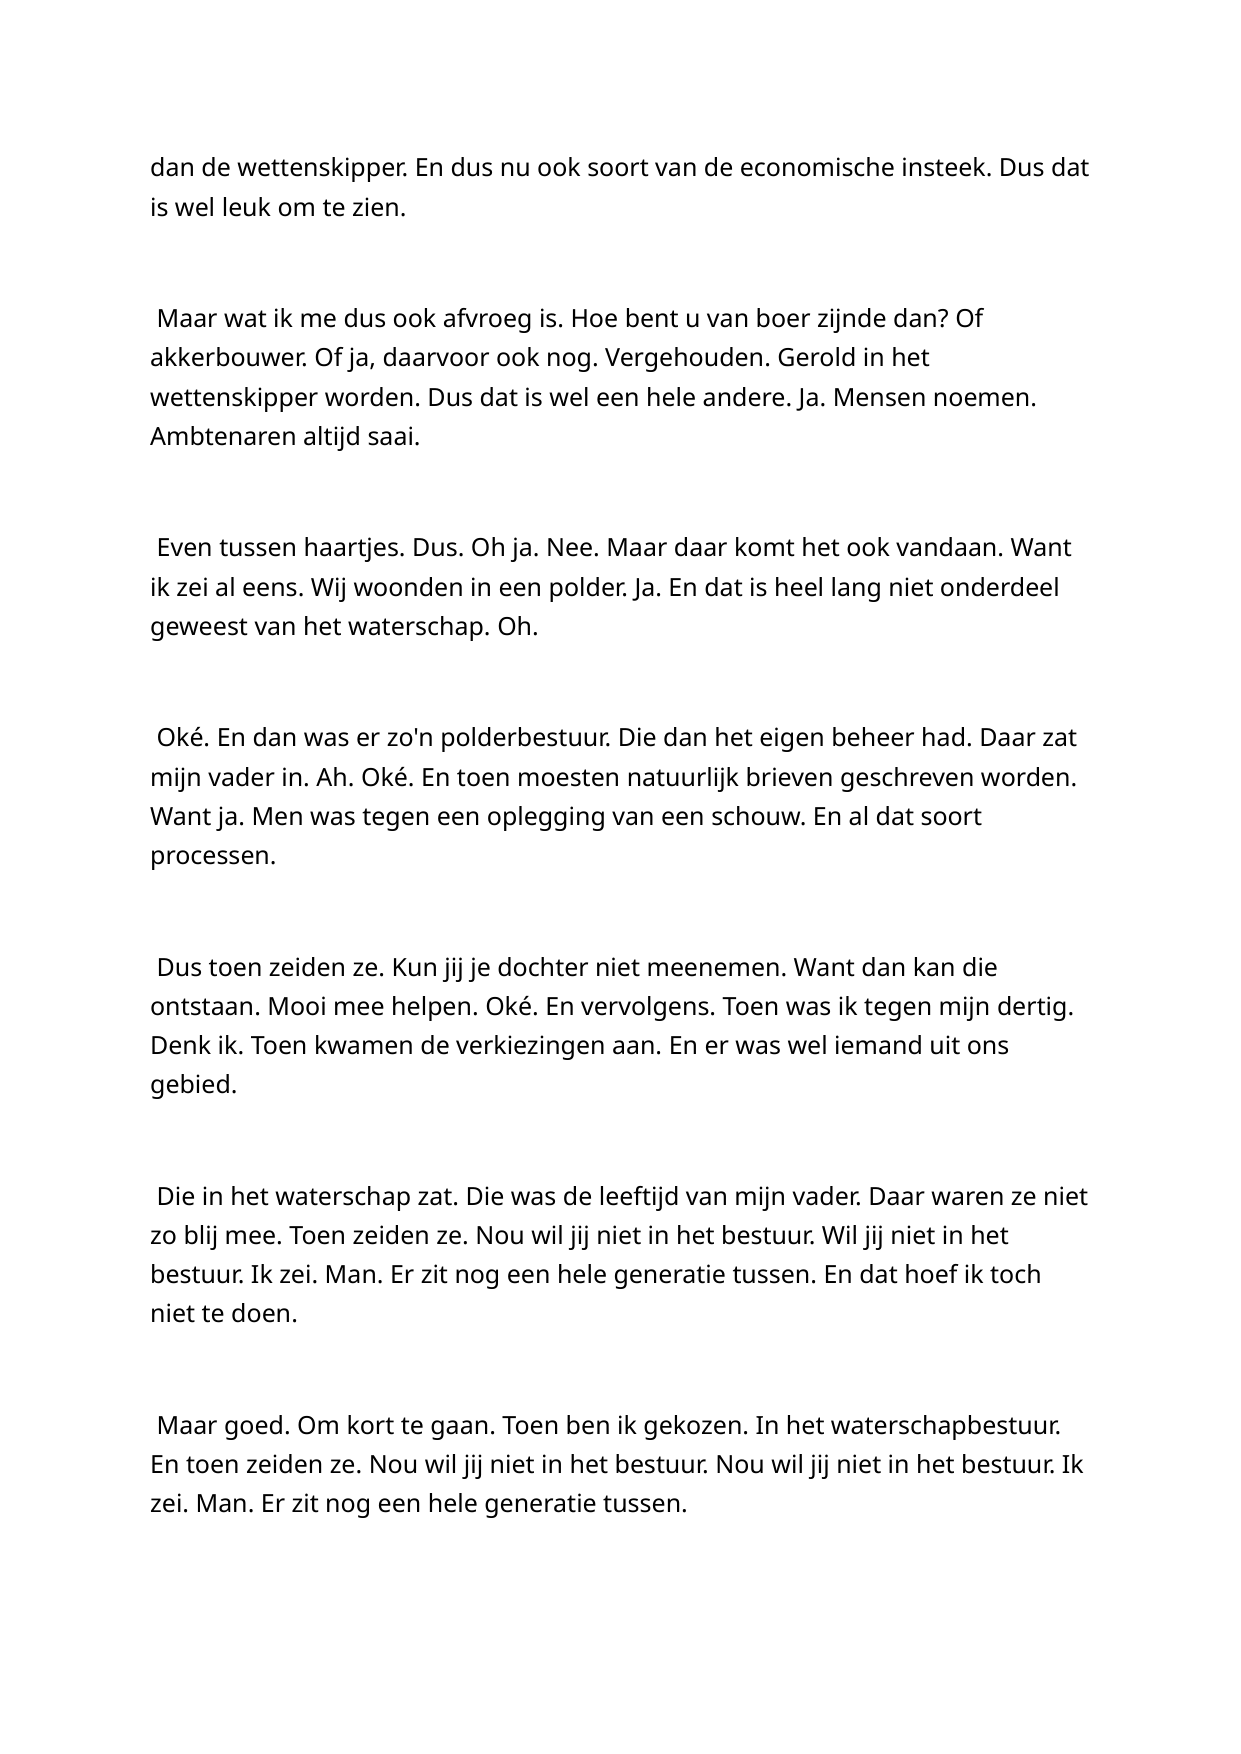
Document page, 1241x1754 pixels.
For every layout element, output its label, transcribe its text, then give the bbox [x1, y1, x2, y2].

text Maar wat ik me dus ook afvroeg is. Hoe bent u van boer zijnde dan? Of akkerbouwer. Of ja, daarvoor ook nog. Vergehouden. Gerold in het wettenskipper worden. Dus dat is wel een hele andere. Ja. Mensen noemen. Ambtenaren altijd saai. [150, 301, 1090, 452]
text Dus toen zeiden ze. Kun jij je dochter niet meenemen. Want dan kan die ontstaan. Mooi mee helpen. Oké. En vervolgens. Toen was ik tegen mijn dertig. Denk ik. Toen kwamen de verkiezingen aan. En er was wel iemand uit ons gebied. [150, 949, 1090, 1101]
text Die in het waterschap zat. Die was de leeftijd van mijn vader. Daar waren ze niet zo blij mee. Toen zeiden ze. Nou wil jij niet in het bestuur. Wil jij niet in het bestuur. Ik zei. Man. Er zit nog een hele generatie tussen. En dat hoef ik toch niet te doen. [150, 1178, 1090, 1330]
text Even tussen haartjes. Dus. Oh ja. Nee. Maar daar komt het ook vandaan. Want ik zei al eens. Wij woonden in een polder. Ja. En dat is heel lang niet onderdeel geweest van het waterschap. Oh. [150, 530, 1090, 642]
text Maar goed. Om kort te gaan. Toen ben ik gekozen. In het waterschapbestuur. En toen zeiden ze. Nou wil jij niet in het bestuur. Nou wil jij niet in het bestuur. Ik zei. Man. Er zit nog een hele generatie tussen. [150, 1407, 1090, 1520]
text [150, 150, 1090, 223]
text Oké. En dan was er zo'n polderbestuur. Die dan het eigen beheer had. Daar zat mijn vader in. Ah. Oké. En toen moesten natuurlijk brieven geschreven worden. Want ja. Men was tegen een oplegging van een schouw. En al dat soort processen. [150, 720, 1090, 872]
